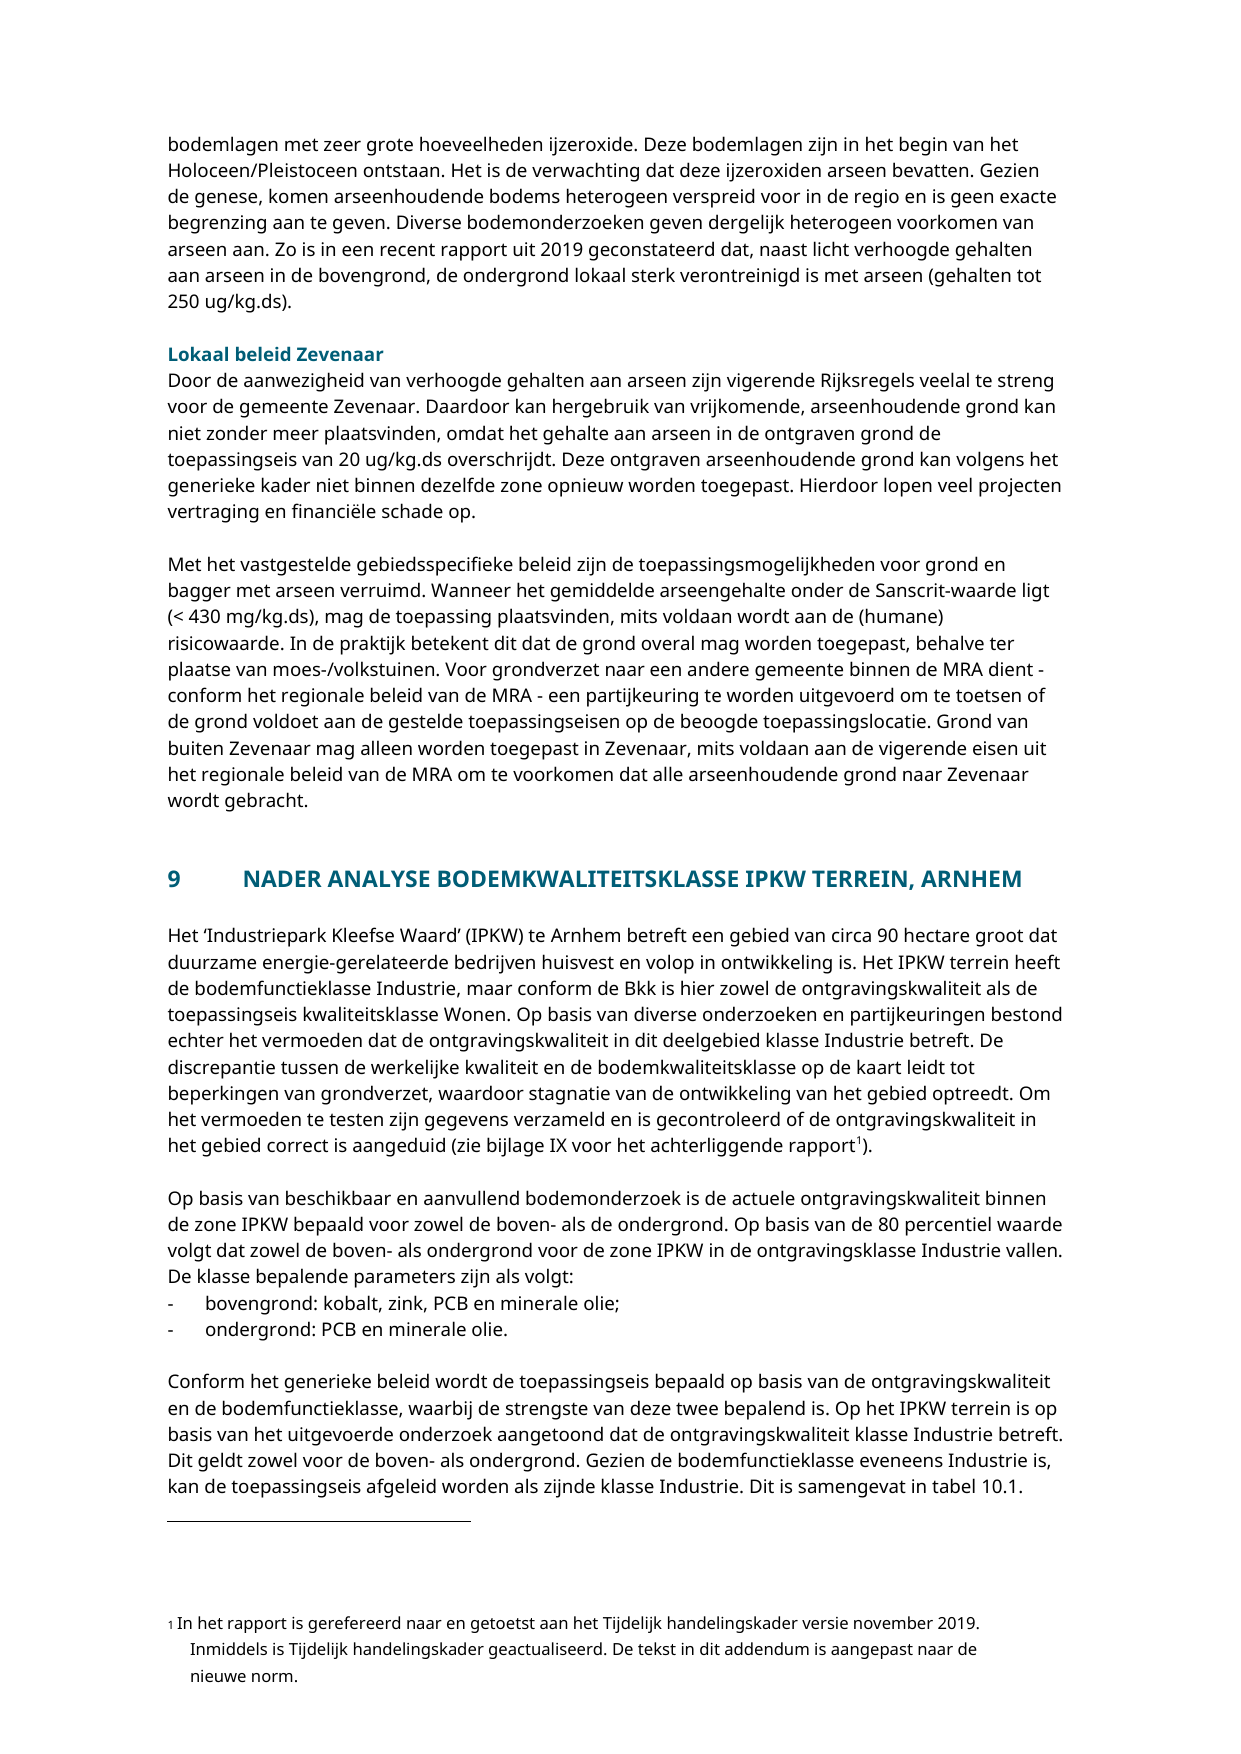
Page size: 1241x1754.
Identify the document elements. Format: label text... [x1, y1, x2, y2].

text Lokaal beleid Zevenaar [167, 342, 1072, 366]
text Conform het generieke beleid wordt de toepassingseis bepaald op basis van de ontgravingskwaliteit en de bodemfunctieklasse, waarbij de strengste van deze twee bepalend is. Op het IPKW terrein is op basis van het uitgevoerde onderzoek aangetoond dat de ontgravingskwaliteit klasse Industrie betreft. Dit geldt zowel voor de boven- als ondergrond. Gezien de bodemfunctieklasse eveneens Industrie is, kan de toepassingseis afgeleid worden als zijnde klasse Industrie. Dit is samengevat in tabel 10.1. [167, 1368, 1064, 1499]
text 1 In het rapport is gerefereerd naar en getoetst aan het Tijdelijk handelingskader versie november 2019. Inmiddels is Tijdelijk handelingskader geactualiseerd. De tekst in dit addendum is aangepast naar de nieuwe norm. [167, 1608, 1027, 1688]
text 9 NADER ANALYSE BODEMKWALITEITSKLASSE IPKW TERREIN, ARNHEM [167, 866, 1072, 893]
text Met het vastgestelde gebiedsspecifieke beleid zijn de toepassingsmogelijkheden voor grond en bagger met arseen verruimd. Wanneer het gemiddelde arseengehalte onder de Sanscrit-waarde ligt (< 430 mg/kg.ds), mag de toepassing plaatsvinden, mits voldaan wordt aan de (humane) risicowaarde. In de praktijk betekent dit dat de grond overal mag worden toegepast, behalve ter plaatse van moes-/volkstuinen. Voor grondverzet naar een andere gemeente binnen de MRA dient - conform het regionale beleid van de MRA - een partijkeuring te worden uitgevoerd om te toetsen of de grond voldoet aan de gestelde toepassingseisen op de beoogde toepassingslocatie. Grond van buiten Zevenaar mag alleen worden toegepast in Zevenaar, mits voldaan aan de vigerende eisen uit het regionale beleid van de MRA om te voorkomen dat alle arseenhoudende grond naar Zevenaar wordt gebracht. [167, 550, 1064, 813]
text - bovengrond: kobalt, zink, PCB en minerale olie; [167, 1289, 1072, 1316]
text Door de aanwezigheid van verhoogde gehalten aan arseen zijn vigerende Rijksregels veelal te streng voor de gemeente Zevenaar. Daardoor kan hergebruik van vrijkomende, arseenhoudende grond kan niet zonder meer plaatsvinden, omdat het gehalte aan arseen in de ontgraven grond de toepassingseis van 20 ug/kg.ds overschrijdt. Deze ontgraven arseenhoudende grond kan volgens het generieke kader niet binnen dezelfde zone opnieuw worden toegepast. Hierdoor lopen veel projecten vertraging en financiële schade op. [167, 366, 1072, 524]
text bodemlagen met zeer grote hoeveelheden ijzeroxide. Deze bodemlagen zijn in het begin van het Holoceen/Pleistoceen ontstaan. Het is de verwachting dat deze ijzeroxiden arseen bevatten. Gezien de genese, komen arseenhoudende bodems heterogeen verspreid voor in de regio en is geen exacte begrenzing aan te geven. Diverse bodemonderzoeken geven dergelijk heterogeen voorkomen van arseen aan. Zo is in een recent rapport uit 2019 geconstateerd dat, naast licht verhoogde gehalten aan arseen in de bovengrond, de ondergrond lokaal sterk verontreinigd is met arseen (gehalten tot 250 ug/kg.ds). [167, 130, 1064, 314]
text - ondergrond: PCB en minerale olie. [167, 1316, 1072, 1342]
text Het ‘Industriepark Kleefse Waard’ (IPKW) te Arnhem betreft een gebied van circa 90 hectare groot dat duurzame energie-gerelateerde bedrijven huisvest en volop in ontwikkeling is. Het IPKW terrein heeft de bodemfunctieklasse Industrie, maar conform de Bkk is hier zowel de ontgravingskwaliteit als de toepassingseis kwaliteitsklasse Wonen. Op basis van diverse onderzoeken en partijkeuringen bestond echter het vermoeden dat de ontgravingskwaliteit in dit deelgebied klasse Industrie betreft. De discrepantie tussen de werkelijke kwaliteit en de bodemkwaliteitsklasse op de kaart leidt tot beperkingen van grondverzet, waardoor stagnatie van de ontwikkeling van het gebied optreedt. Om het vermoeden te testen zijn gegevens verzameld en is gecontroleerd of de ontgravingskwaliteit in het gebied correct is aangeduid (zie bijlage IX voor het achterliggende rapport1). [167, 922, 1064, 1158]
text Op basis van beschikbaar en aanvullend bodemonderzoek is de actuele ontgravingskwaliteit binnen de zone IPKW bepaald voor zowel de boven- als de ondergrond. Op basis van de 80 percentiel waarde volgt dat zowel de boven- als ondergrond voor de zone IPKW in de ontgravingsklasse Industrie vallen. De klasse bepalende parameters zijn als volgt: [167, 1184, 1064, 1289]
